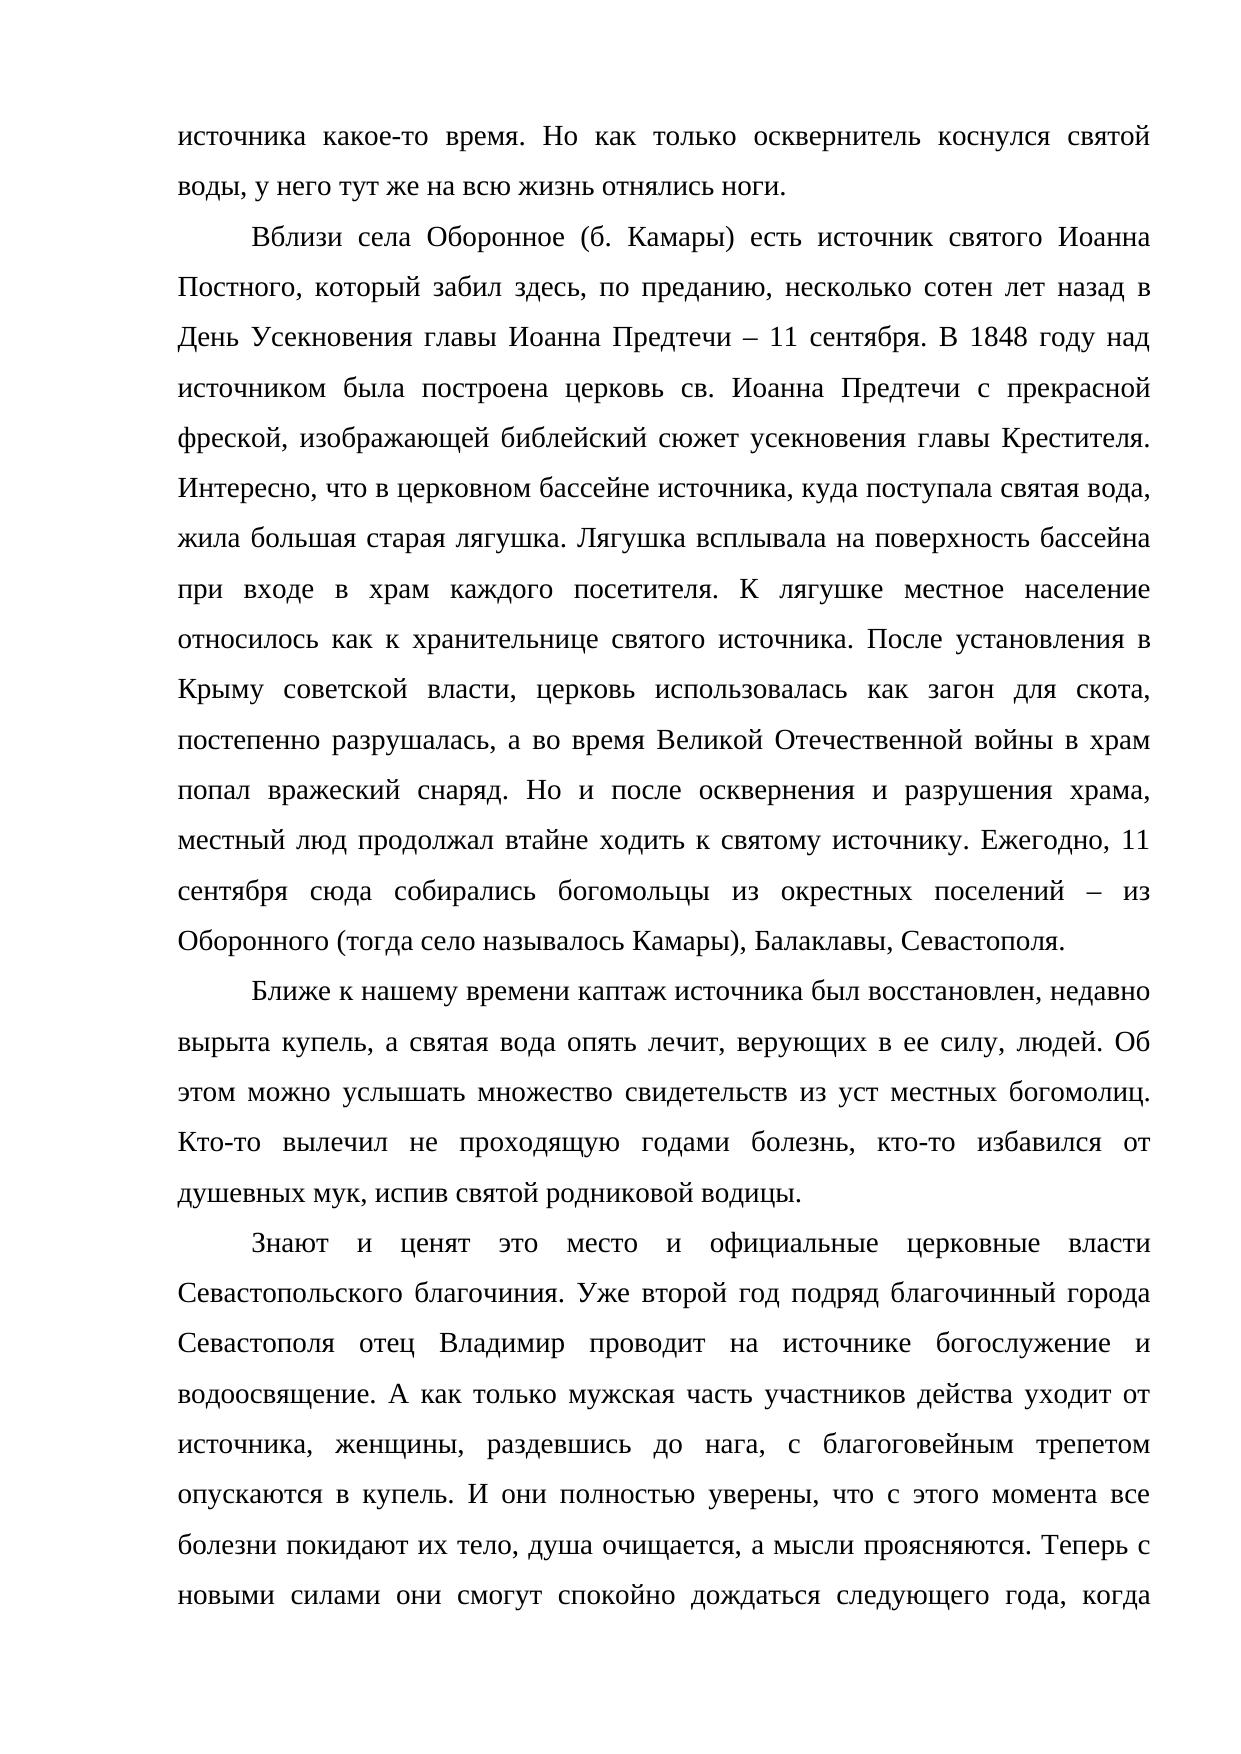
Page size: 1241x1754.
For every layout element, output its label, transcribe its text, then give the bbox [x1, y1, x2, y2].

text Вблизи села Оборонное (б. Камары) есть источник святого Иоанна Постного, который забил здесь, по преданию, несколько сотен лет назад в День Усекновения главы Иоанна Предтечи – 11 сентября. В 1848 году над источником была построена церковь св. Иоанна Предтечи с прекрасной фреской, изображающей библейский сюжет усекновения главы Крестителя. Интересно, что в церковном бассейне источника, куда поступала святая вода, жила большая старая лягушка. Лягушка всплывала на поверхность бассейна при входе в храм каждого посетителя. К лягушке местное население относилось как к хранительнице святого источника. После установления в Крыму советской власти, церковь использовалась как загон для скота, постепенно разрушалась, а во время Великой Отечественной войны в храм попал вражеский снаряд. Но и после осквернения и разрушения храма, местный люд продолжал втайне ходить к святому источнику. Ежегодно, 11 сентября сюда собирались богомольцы из окрестных поселений – из Оборонного (тогда село называлось Камары), Балаклавы, Севастополя. [177, 219, 1152, 957]
text Ближе к нашему времени каптаж источника был восстановлен, недавно вырыта купель, а святая вода опять лечит, верующих в ее силу, людей. Об этом можно услышать множество свидетельств из уст местных богомолиц. Кто-то вылечил не проходящую годами болезнь, кто-то избавился от душевных мук, испив святой родниковой водицы. [177, 973, 1152, 1208]
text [177, 118, 1152, 202]
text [177, 1225, 1152, 1611]
